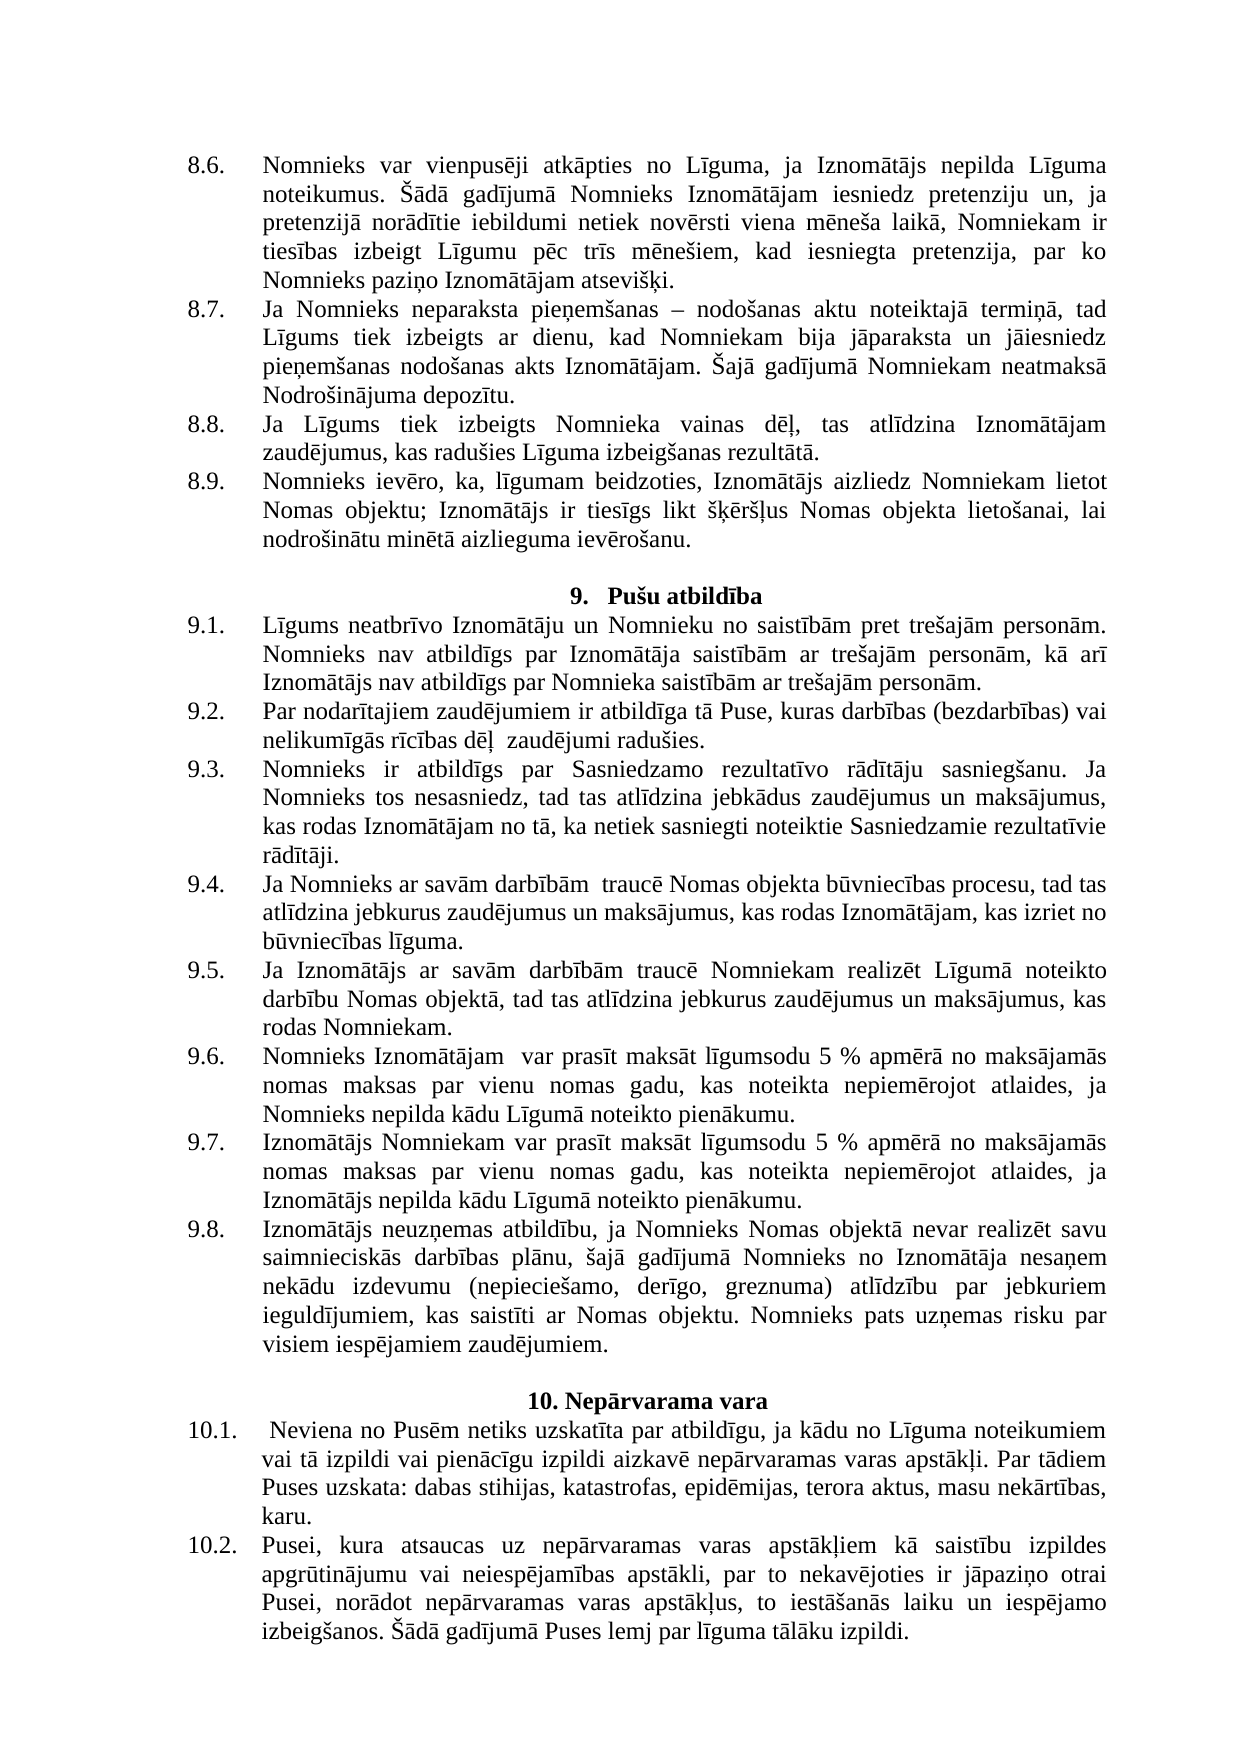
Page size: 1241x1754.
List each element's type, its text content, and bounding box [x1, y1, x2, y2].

text 10. Nepārvarama vara [187, 1386, 1107, 1415]
list Ja Nomnieks neparaksta pieņemšanas – nodošanas aktu noteiktajā termiņā, tad Līgums tiek izbeigts ar dienu, kad Nomniekam bija jāparaksta un jāiesniedz pieņemšanas nodošanas akts Iznomātājam. Šajā gadījumā Nomniekam neatmaksā Nodrošinājuma depozītu. [187, 294, 1107, 409]
list Ja Iznomātājs ar savām darbībām traucē Nomniekam realizēt Līgumā noteikto darbību Nomas objektā, tad tas atlīdzina jebkurus zaudējumus un maksājumus, kas rodas Nomniekam. [187, 955, 1107, 1041]
list Nomnieks ir atbildīgs par Sasniedzamo rezultatīvo rādītāju sasniegšanu. Ja Nomnieks tos nesasniedz, tad tas atlīdzina jebkādus zaudējumus un maksājumus, kas rodas Iznomātājam no tā, ka netiek sasniegti noteiktie Sasniedzamie rezultatīvie rādītāji. [187, 754, 1107, 869]
list Iznomātājs Nomniekam var prasīt maksāt līgumsodu 5 % apmērā no maksājamās nomas maksas par vienu nomas gadu, kas noteikta nepiemērojot atlaides, ja Iznomātājs nepilda kādu Līgumā noteikto pienākumu. [187, 1127, 1107, 1214]
list Pusei, kura atsaucas uz nepārvaramas varas apstākļiem kā saistību izpildes apgrūtinājumu vai neiespējamības apstākli, par to nekavējoties ir jāpaziņo otrai Pusei, norādot nepārvaramas varas apstākļus, to iestāšanās laiku un iespējamo izbeigšanos. Šādā gadījumā Puses lemj par līguma tālāku izpildi. [187, 1530, 1107, 1645]
list Nomnieks Iznomātājam var prasīt maksāt līgumsodu 5 % apmērā no maksājamās nomas maksas par vienu nomas gadu, kas noteikta nepiemērojot atlaides, ja Nomnieks nepilda kādu Līgumā noteikto pienākumu. [187, 1041, 1107, 1127]
list Ja Līgums tiek izbeigts Nomnieka vainas dēļ, tas atlīdzina Iznomātājam zaudējumus, kas radušies Līguma izbeigšanas rezultātā. [187, 409, 1107, 466]
list Neviena no Pusēm netiks uzskatīta par atbildīgu, ja kādu no Līguma noteikumiem vai tā izpildi vai pienācīgu izpildi aizkavē nepārvaramas varas apstākļi. Par tādiem Puses uzskata: dabas stihijas, katastrofas, epidēmijas, terora aktus, masu nekārtības, karu. [187, 1415, 1107, 1530]
list Iznomātājs neuzņemas atbildību, ja Nomnieks Nomas objektā nevar realizēt savu saimnieciskās darbības plānu, šajā gadījumā Nomnieks no Iznomātāja nesaņem nekādu izdevumu (nepieciešamo, derīgo, greznuma) atlīdzību par jebkuriem ieguldījumiem, kas saistīti ar Nomas objektu. Nomnieks pats uzņemas risku par visiem iespējamiem zaudējumiem. [187, 1214, 1107, 1357]
list Nomnieks var vienpusēji atkāpties no Līguma, ja Iznomātājs nepilda Līguma noteikumus. Šādā gadījumā Nomnieks Iznomātājam iesniedz pretenziju un, ja pretenzijā norādītie iebildumi netiek novērsti viena mēneša laikā, Nomniekam ir tiesības izbeigt Līgumu pēc trīs mēnešiem, kad iesniegta pretenzija, par ko Nomnieks paziņo Iznomātājam atsevišķi. [187, 150, 1107, 294]
list Līgums neatbrīvo Iznomātāju un Nomnieku no saistībām pret trešajām personām. Nomnieks nav atbildīgs par Iznomātāja saistībām ar trešajām personām, kā arī Iznomātājs nav atbildīgs par Nomnieka saistībām ar trešajām personām. [187, 610, 1107, 696]
list Nomnieks ievēro, ka, līgumam beidzoties, Iznomātājs aizliedz Nomniekam lietot Nomas objektu; Iznomātājs ir tiesīgs likt šķēršļus Nomas objekta lietošanai, lai nodrošinātu minētā aizlieguma ievērošanu. [187, 466, 1107, 552]
list Ja Nomnieks ar savām darbībām traucē Nomas objekta būvniecības procesu, tad tas atlīdzina jebkurus zaudējumus un maksājumus, kas rodas Iznomātājam, kas izriet no būvniecības līguma. [187, 869, 1107, 955]
list Par nodarītajiem zaudējumiem ir atbildīga tā Puse, kuras darbības (bezdarbības) vai nelikumīgās rīcības dēļ zaudējumi radušies. [187, 696, 1107, 754]
list Pušu atbildība [225, 581, 1107, 610]
